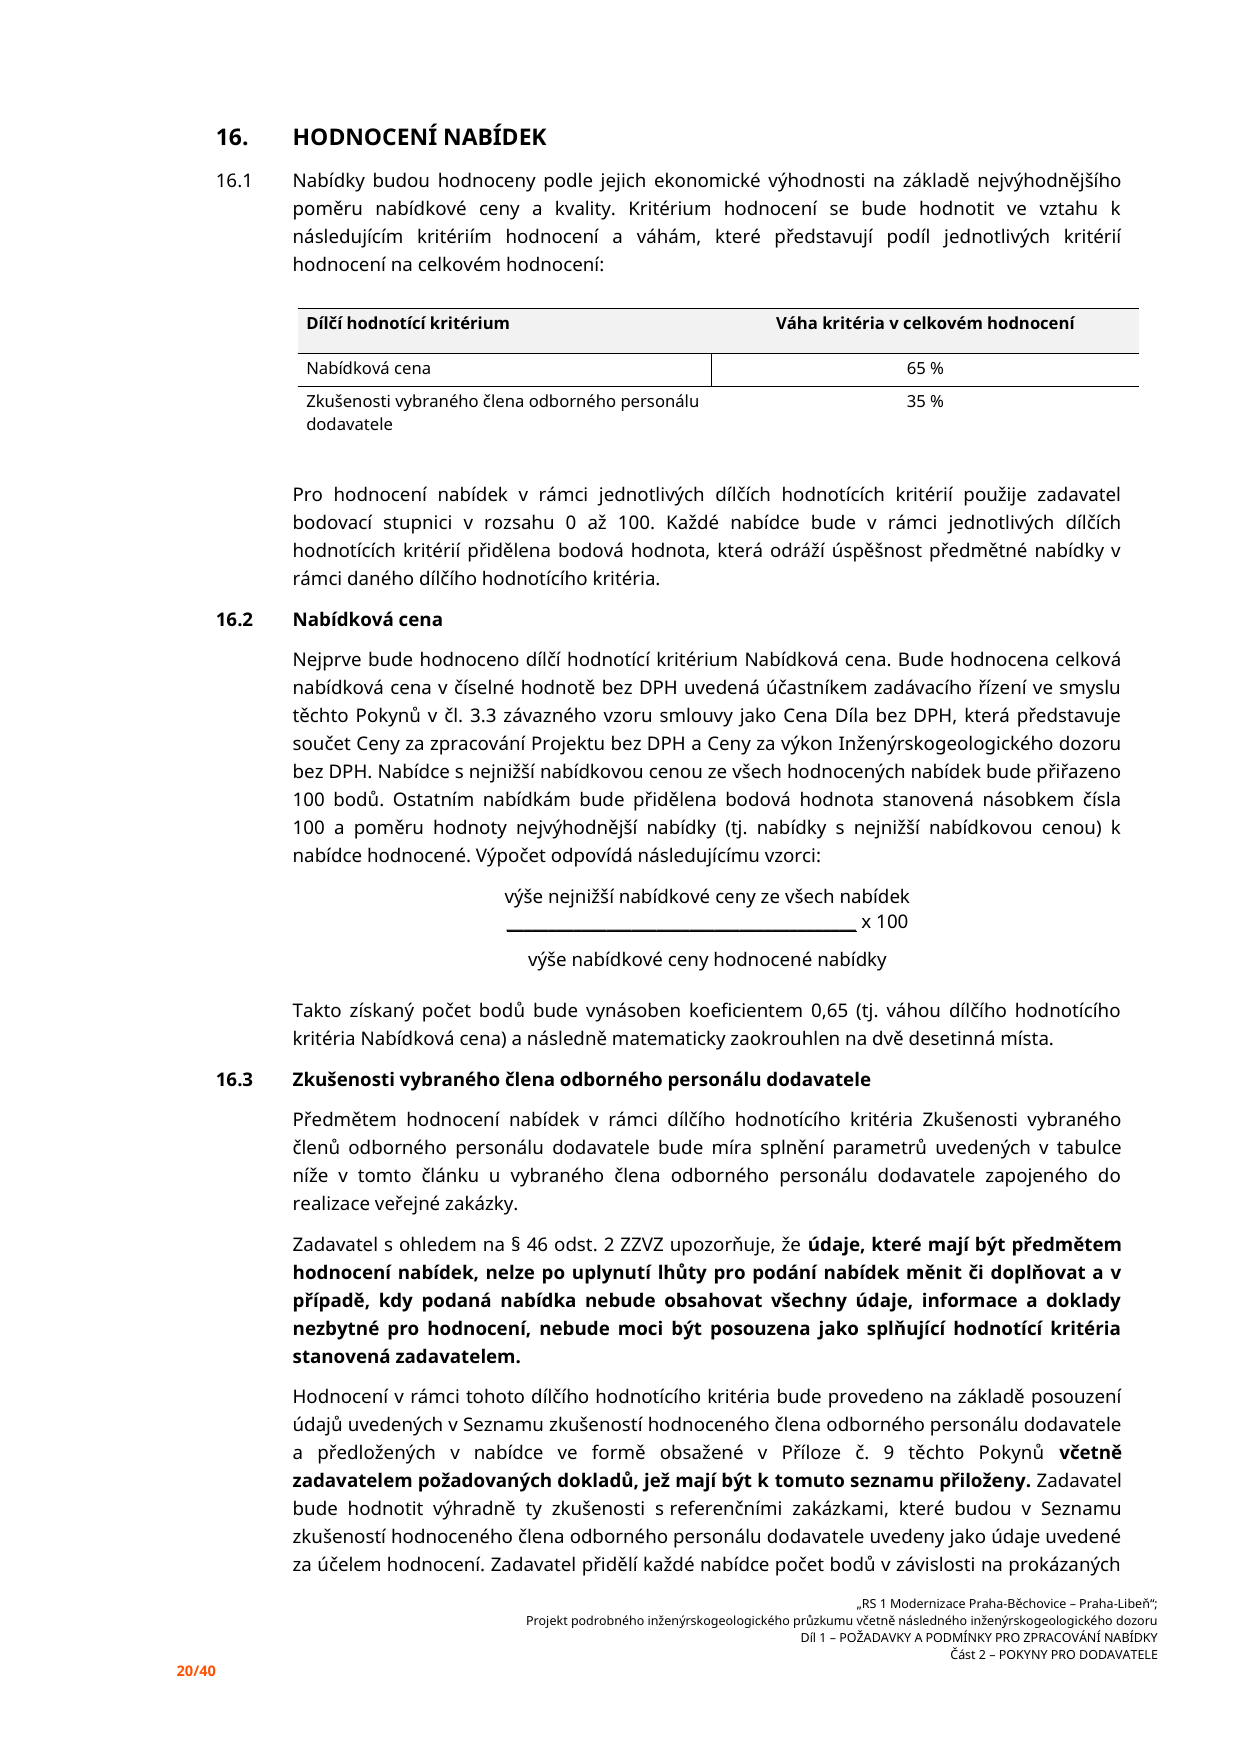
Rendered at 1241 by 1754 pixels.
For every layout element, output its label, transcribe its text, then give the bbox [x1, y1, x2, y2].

text Zkušenosti vybraného člena odborného personálu dodavatele [216, 1066, 1122, 1091]
list Pro hodnocení nabídek v rámci jednotlivých dílčích hodnotících kritérií použije zadavatel bodovací stupnici v rozsahu 0 až 100. Každé nabídce bude v rámci jednotlivých dílčích hodnotících kritérií přidělena bodová hodnota, která odráží úspěšnost předmětné nabídky v rámci daného dílčího hodnotícího kritéria. [292, 481, 1122, 591]
list výše nabídkové ceny hodnocené nabídky [292, 947, 1122, 972]
list výše nejnižší nabídkové ceny ze všech nabídek [292, 883, 1122, 909]
list Předmětem hodnocení nabídek v rámci dílčího hodnotícího kritéria Zkušenosti vybraného členů odborného personálu dodavatele bude míra splnění parametrů uvedených v tabulce níže v tomto článku u vybraného člena odborného personálu dodavatele zapojeného do realizace veřejné zakázky. [292, 1106, 1122, 1216]
table_cell Zkušenosti vybraného člena odborného personálu dodavatele [298, 387, 711, 441]
table_header Váha kritéria v celkovém hodnocení [711, 309, 1139, 353]
text HODNOCENÍ NABÍDEK [216, 121, 1122, 152]
table_cell Nabídková cena [298, 354, 711, 386]
list Nejprve bude hodnoceno dílčí hodnotící kritérium Nabídková cena. Bude hodnocena celková nabídková cena v číselné hodnotě bez DPH uvedená účastníkem zadávacího řízení ve smyslu těchto Pokynů v čl. 3.3 závazného vzoru smlouvy jako Cena Díla bez DPH, která představuje součet Ceny za zpracování Projektu bez DPH a Ceny za výkon Inženýrskogeologického dozoru bez DPH. Nabídce s nejnižší nabídkovou cenou ze všech hodnocených nabídek bude přiřazeno 100 bodů. Ostatním nabídkám bude přidělena bodová hodnota stanovená násobkem čísla 100 a poměru hodnoty nejvýhodnější nabídky (tj. nabídky s nejnižší nabídkovou cenou) k nabídce hodnocené. Výpočet odpovídá následujícímu vzorci: [292, 647, 1122, 868]
text Nabídky budou hodnoceny podle jejich ekonomické výhodnosti na základě nejvýhodnějšího poměru nabídkové ceny a kvality. Kritérium hodnocení se bude hodnotit ve vztahu k následujícím kritériím hodnocení a váhám, které představují podíl jednotlivých kritérií hodnocení na celkovém hodnocení: [216, 167, 1122, 277]
table_cell 35 % [711, 387, 1139, 441]
text Nabídková cena [216, 606, 1122, 632]
list __________________________________________ x 100 [292, 909, 1122, 934]
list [292, 1383, 1122, 1577]
list Takto získaný počet bodů bude vynásoben koeficientem 0,65 (tj. váhou dílčího hodnotícího kritéria Nabídková cena) a následně matematicky zaokrouhlen na dvě desetinná místa. [292, 997, 1122, 1051]
list Zadavatel s ohledem na § 46 odst. 2 ZZVZ upozorňuje, že údaje, které mají být předmětem hodnocení nabídek, nelze po uplynutí lhůty pro podání nabídek měnit či doplňovat a v případě, kdy podaná nabídka nebude obsahovat všechny údaje, informace a doklady nezbytné pro hodnocení, nebude moci být posouzena jako splňující hodnotící kritéria stanovená zadavatelem. [292, 1231, 1122, 1368]
table_header Dílčí hodnotící kritérium [298, 309, 711, 353]
table_cell 65 % [712, 354, 1139, 386]
